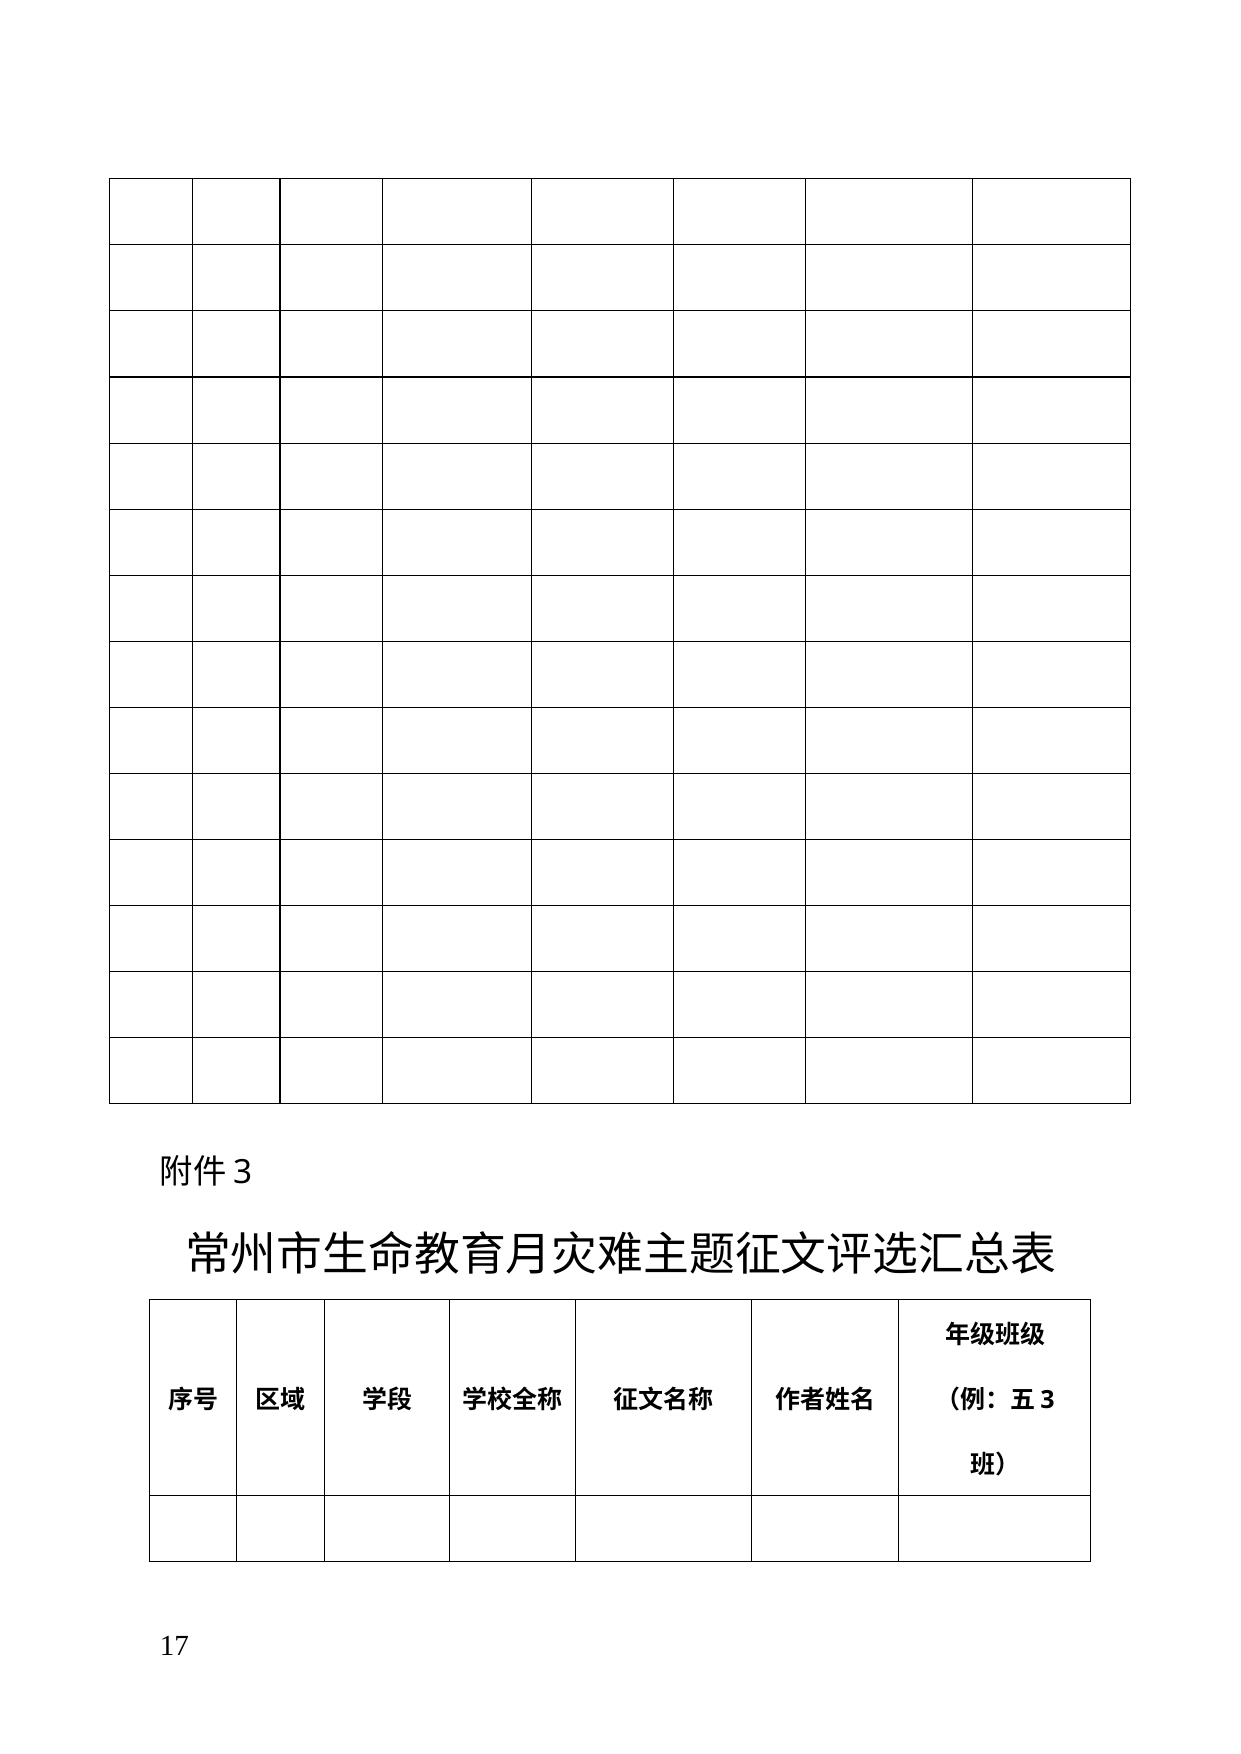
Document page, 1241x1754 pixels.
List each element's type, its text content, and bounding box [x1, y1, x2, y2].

table_cell [193, 510, 279, 574]
table_cell [383, 444, 531, 508]
table_cell [281, 311, 382, 376]
table_cell [973, 245, 1130, 310]
table_cell [450, 1496, 575, 1561]
table_cell [973, 179, 1130, 244]
table_cell [110, 510, 192, 574]
table_cell [110, 245, 192, 310]
table_cell [193, 444, 279, 508]
table_cell [383, 840, 531, 905]
table_cell [532, 311, 673, 376]
table_cell [973, 1038, 1130, 1103]
table_cell [674, 179, 805, 244]
table_cell [281, 972, 382, 1037]
table_header 区域 [237, 1300, 324, 1495]
table_cell [973, 311, 1130, 376]
table_cell [110, 642, 192, 707]
table_cell [973, 444, 1130, 508]
table_cell [193, 179, 279, 244]
table_cell [973, 576, 1130, 641]
table_cell [532, 510, 673, 574]
table_cell [193, 1038, 279, 1103]
table_cell [110, 840, 192, 905]
table_cell [110, 378, 192, 442]
table_cell [806, 1038, 972, 1103]
table_cell [193, 906, 279, 971]
table_cell [973, 774, 1130, 839]
table_cell [281, 774, 382, 839]
table_header 年级班级 （例：五3班） [899, 1300, 1090, 1495]
table_cell [973, 972, 1130, 1037]
table_header 征文名称 [576, 1300, 751, 1495]
table_cell [532, 444, 673, 508]
table_cell [674, 642, 805, 707]
text 常州市生命教育月灾难主题征文评选汇总表 [159, 1201, 1081, 1299]
table_cell [674, 774, 805, 839]
table_cell [110, 774, 192, 839]
table_header 学校全称 [450, 1300, 575, 1495]
table_cell [532, 245, 673, 310]
table_cell [193, 245, 279, 310]
table_header 学段 [325, 1300, 449, 1495]
table_cell [383, 510, 531, 574]
table_cell [532, 972, 673, 1037]
table_cell [674, 840, 805, 905]
table_cell [532, 378, 673, 442]
table_cell [110, 576, 192, 641]
table_cell [576, 1496, 751, 1561]
table_cell [973, 906, 1130, 971]
table_cell [110, 1038, 192, 1103]
table_header 序号 [150, 1300, 236, 1495]
table_cell [674, 708, 805, 773]
table_cell [281, 245, 382, 310]
table_cell [193, 576, 279, 641]
table_cell [281, 1038, 382, 1103]
table_header 作者姓名 [752, 1300, 898, 1495]
table_cell [193, 311, 279, 376]
table_cell [281, 576, 382, 641]
table_cell [532, 906, 673, 971]
table_cell [281, 510, 382, 574]
table_cell [674, 510, 805, 574]
table_cell [383, 311, 531, 376]
table_cell [383, 576, 531, 641]
table_cell [806, 378, 972, 442]
table_cell [973, 510, 1130, 574]
table_cell [281, 906, 382, 971]
table_cell [383, 378, 531, 442]
table_cell [806, 245, 972, 310]
table_cell [674, 1038, 805, 1103]
table_cell [281, 444, 382, 508]
table_cell [752, 1496, 898, 1561]
table_cell [806, 972, 972, 1037]
table_cell [806, 311, 972, 376]
table_cell [806, 510, 972, 574]
table_cell [150, 1496, 236, 1561]
table_cell [532, 708, 673, 773]
table_cell [110, 906, 192, 971]
table_cell [281, 642, 382, 707]
table_cell [193, 708, 279, 773]
table_cell [674, 444, 805, 508]
table_cell [806, 179, 972, 244]
table_cell [806, 840, 972, 905]
table_cell [532, 1038, 673, 1103]
table_cell [281, 840, 382, 905]
table_cell [532, 774, 673, 839]
table_cell [383, 708, 531, 773]
table_cell [674, 906, 805, 971]
table_cell [674, 245, 805, 310]
table_cell [674, 972, 805, 1037]
table_cell [674, 311, 805, 376]
table_cell [806, 576, 972, 641]
table_cell [973, 708, 1130, 773]
table_cell [110, 179, 192, 244]
table_cell [383, 245, 531, 310]
table_cell [532, 576, 673, 641]
table_cell [110, 708, 192, 773]
table_cell [281, 179, 382, 244]
table_cell [973, 840, 1130, 905]
table_cell [806, 642, 972, 707]
table_cell [899, 1496, 1090, 1561]
table_cell [383, 906, 531, 971]
table_cell [806, 774, 972, 839]
text 附件3 [159, 1136, 1081, 1201]
table_cell [806, 906, 972, 971]
table_cell [193, 774, 279, 839]
table_cell [237, 1496, 324, 1561]
table_cell [532, 840, 673, 905]
table_cell [383, 774, 531, 839]
table_cell [110, 444, 192, 508]
table_cell [325, 1496, 449, 1561]
table_cell [383, 642, 531, 707]
table_cell [193, 840, 279, 905]
table_cell [110, 972, 192, 1037]
table_cell [193, 972, 279, 1037]
table_cell [674, 378, 805, 442]
table_cell [973, 378, 1130, 442]
table_cell [383, 972, 531, 1037]
table_cell [193, 378, 279, 442]
table_cell [383, 179, 531, 244]
table_cell [193, 642, 279, 707]
table_cell [281, 378, 382, 442]
table_cell [806, 444, 972, 508]
table_cell [281, 708, 382, 773]
table_cell [532, 179, 673, 244]
table_cell [383, 1038, 531, 1103]
table_cell [532, 642, 673, 707]
table_cell [806, 708, 972, 773]
table_cell [674, 576, 805, 641]
table_cell [973, 642, 1130, 707]
table_cell [110, 311, 192, 376]
